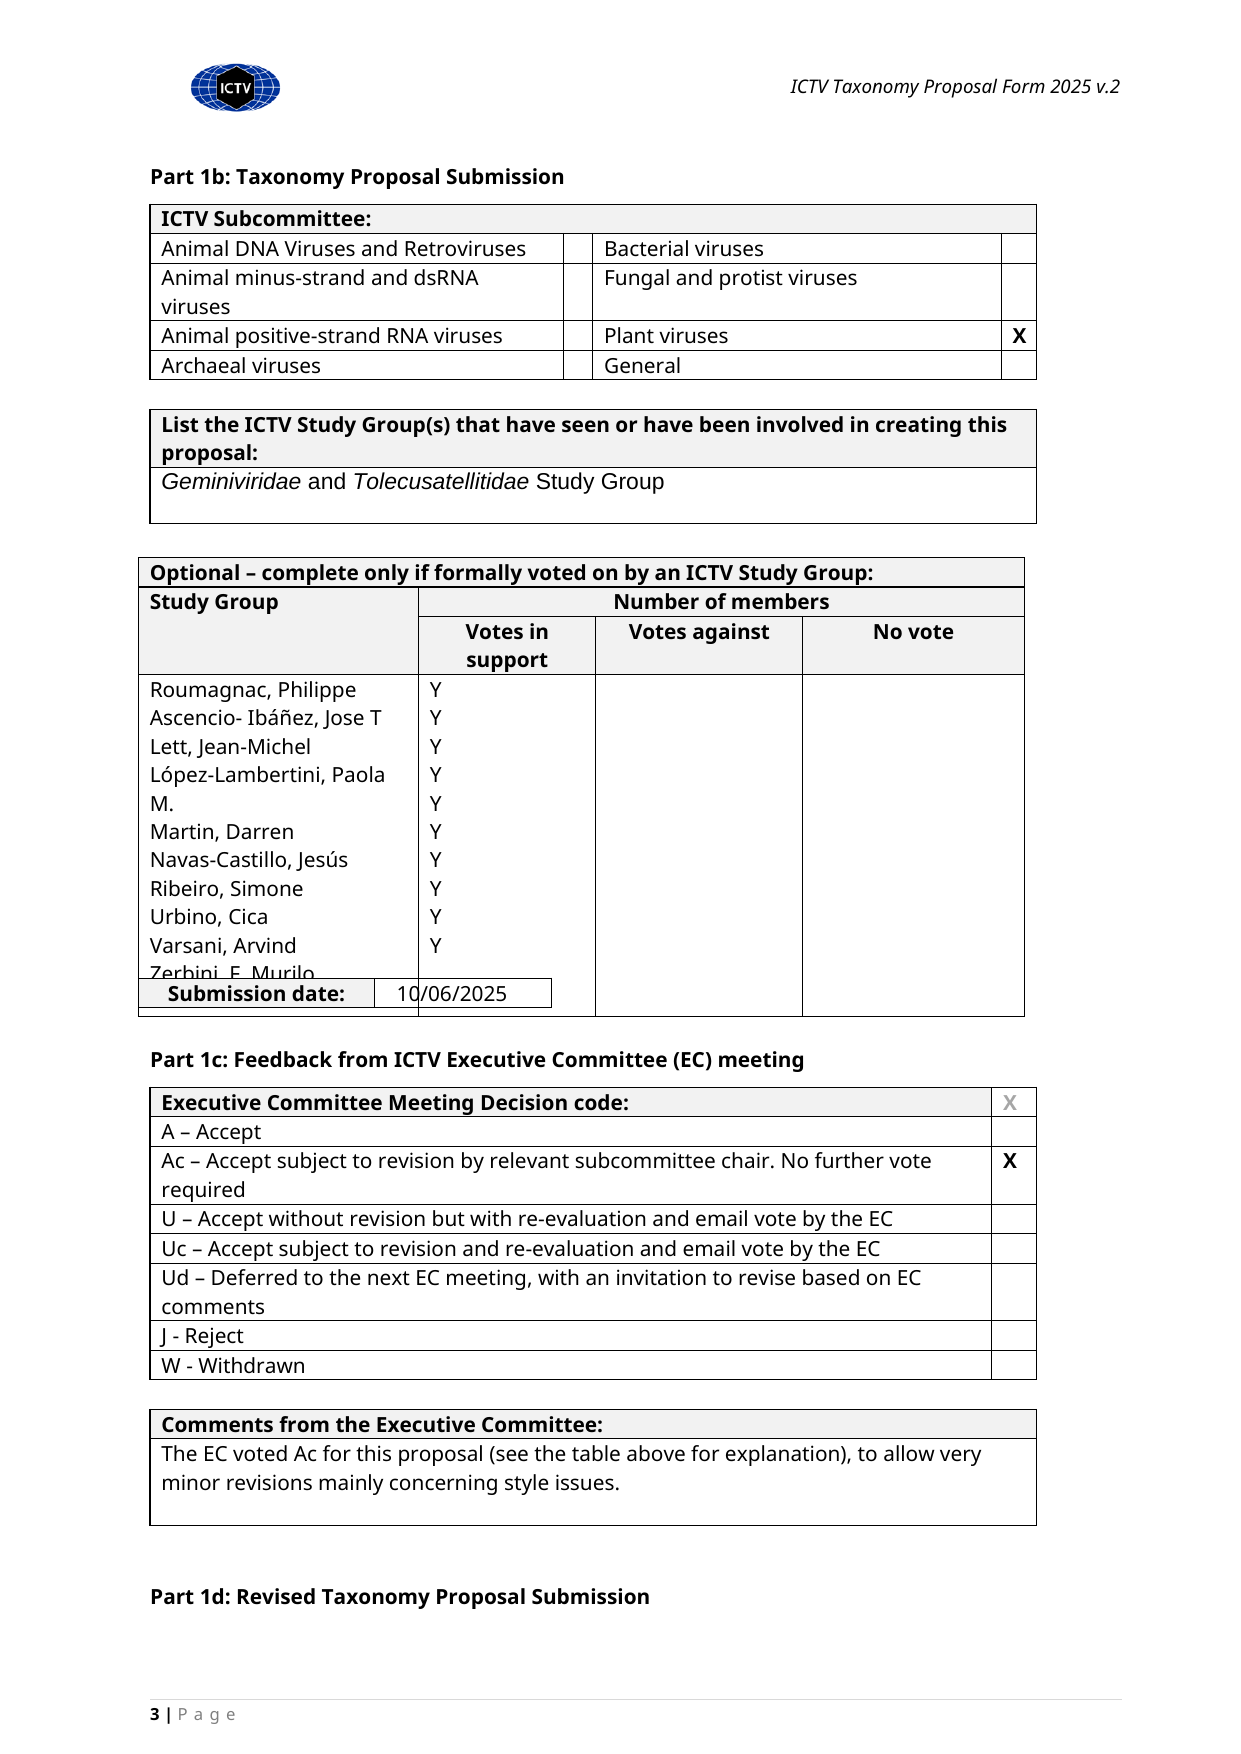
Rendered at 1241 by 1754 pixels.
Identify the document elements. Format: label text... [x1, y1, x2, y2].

table_cell Animal DNA Viruses and Retroviruses [151, 234, 563, 262]
table_cell Animal positive-strand RNA viruses [151, 321, 563, 350]
table_cell X [992, 1147, 1036, 1203]
table_cell [1002, 234, 1036, 262]
table_cell [992, 1234, 1036, 1262]
table_cell [992, 1264, 1036, 1320]
table_header Comments from the Executive Committee: [151, 1410, 1036, 1438]
table_cell W - Withdrawn [151, 1351, 991, 1379]
table_cell Ud – Deferred to the next EC meeting, with an invitation to revise based on EC comments [151, 1264, 991, 1320]
table_cell Uc – Accept subject to revision and re-evaluation and email vote by the EC [151, 1234, 991, 1262]
table_cell Number of members [419, 588, 1024, 616]
table_header Executive Committee Meeting Decision code: [151, 1088, 991, 1116]
table_cell General [593, 351, 1001, 379]
table_cell [992, 1117, 1036, 1146]
table_cell Archaeal viruses [151, 351, 563, 379]
table_cell A – Accept [151, 1117, 991, 1146]
table_cell No vote [803, 617, 1024, 674]
table_cell Votes against [596, 617, 802, 674]
table_cell Plant viruses [593, 321, 1001, 350]
table_cell Votes in support [419, 617, 595, 674]
picture [190, 56, 282, 113]
table_cell [1002, 264, 1036, 320]
table_cell Y Y Y Y Y Y Y Y Y Y [419, 675, 595, 1016]
table_cell Roumagnac, Philippe Ascencio- Ibáñez, Jose T Lett, Jean-Michel López-Lambertini, Paola M. Martin, Darren Navas-Castillo, Jesús Ribeiro, Simone Urbino, Cica Varsani, Arvind Zerbini, F. Murilo [139, 675, 418, 978]
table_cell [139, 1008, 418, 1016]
table_cell Animal minus-strand and dsRNA viruses [151, 264, 563, 320]
table_cell X [1002, 321, 1036, 350]
table_cell U – Accept without revision but with re-evaluation and email vote by the EC [151, 1205, 991, 1233]
table_cell J - Reject [151, 1321, 991, 1350]
table_cell [564, 351, 592, 379]
table_cell [992, 1321, 1036, 1350]
table_header Optional – complete only if formally voted on by an ICTV Study Group: [139, 558, 1024, 586]
table_cell [564, 264, 592, 320]
table_header List the ICTV Study Group(s) that have seen or have been involved in creating this proposal: [151, 410, 1036, 467]
table_cell [596, 675, 802, 1016]
text Part 1d: Revised Taxonomy Proposal Submission [150, 1582, 1122, 1611]
table_header ICTV Subcommittee: [151, 205, 1036, 233]
table_cell [564, 234, 592, 262]
table_header Submission date: [139, 979, 374, 1007]
table_cell [803, 675, 1024, 1016]
table_cell Fungal and protist viruses [593, 264, 1001, 320]
table_cell [992, 1351, 1036, 1379]
table_header X [992, 1088, 1036, 1116]
table_cell Ac – Accept subject to revision by relevant subcommittee chair. No further vote required [151, 1147, 991, 1203]
table_cell Geminiviridae and Tolecusatellitidae Study Group [151, 468, 1036, 522]
table_cell The EC voted Ac for this proposal (see the table above for explanation), to allow very minor revisions mainly concerning style issues. [151, 1439, 1036, 1524]
table_cell [992, 1205, 1036, 1233]
table_cell [564, 321, 592, 350]
table_cell Bacterial viruses [593, 234, 1001, 262]
text Part 1b: Taxonomy Proposal Submission [150, 162, 1122, 191]
table_cell Study Group [139, 588, 418, 674]
text Part 1c: Feedback from ICTV Executive Committee (EC) meeting [150, 1046, 1036, 1074]
table_cell [1002, 351, 1036, 379]
table_header 10/06/2025 [375, 979, 551, 1007]
